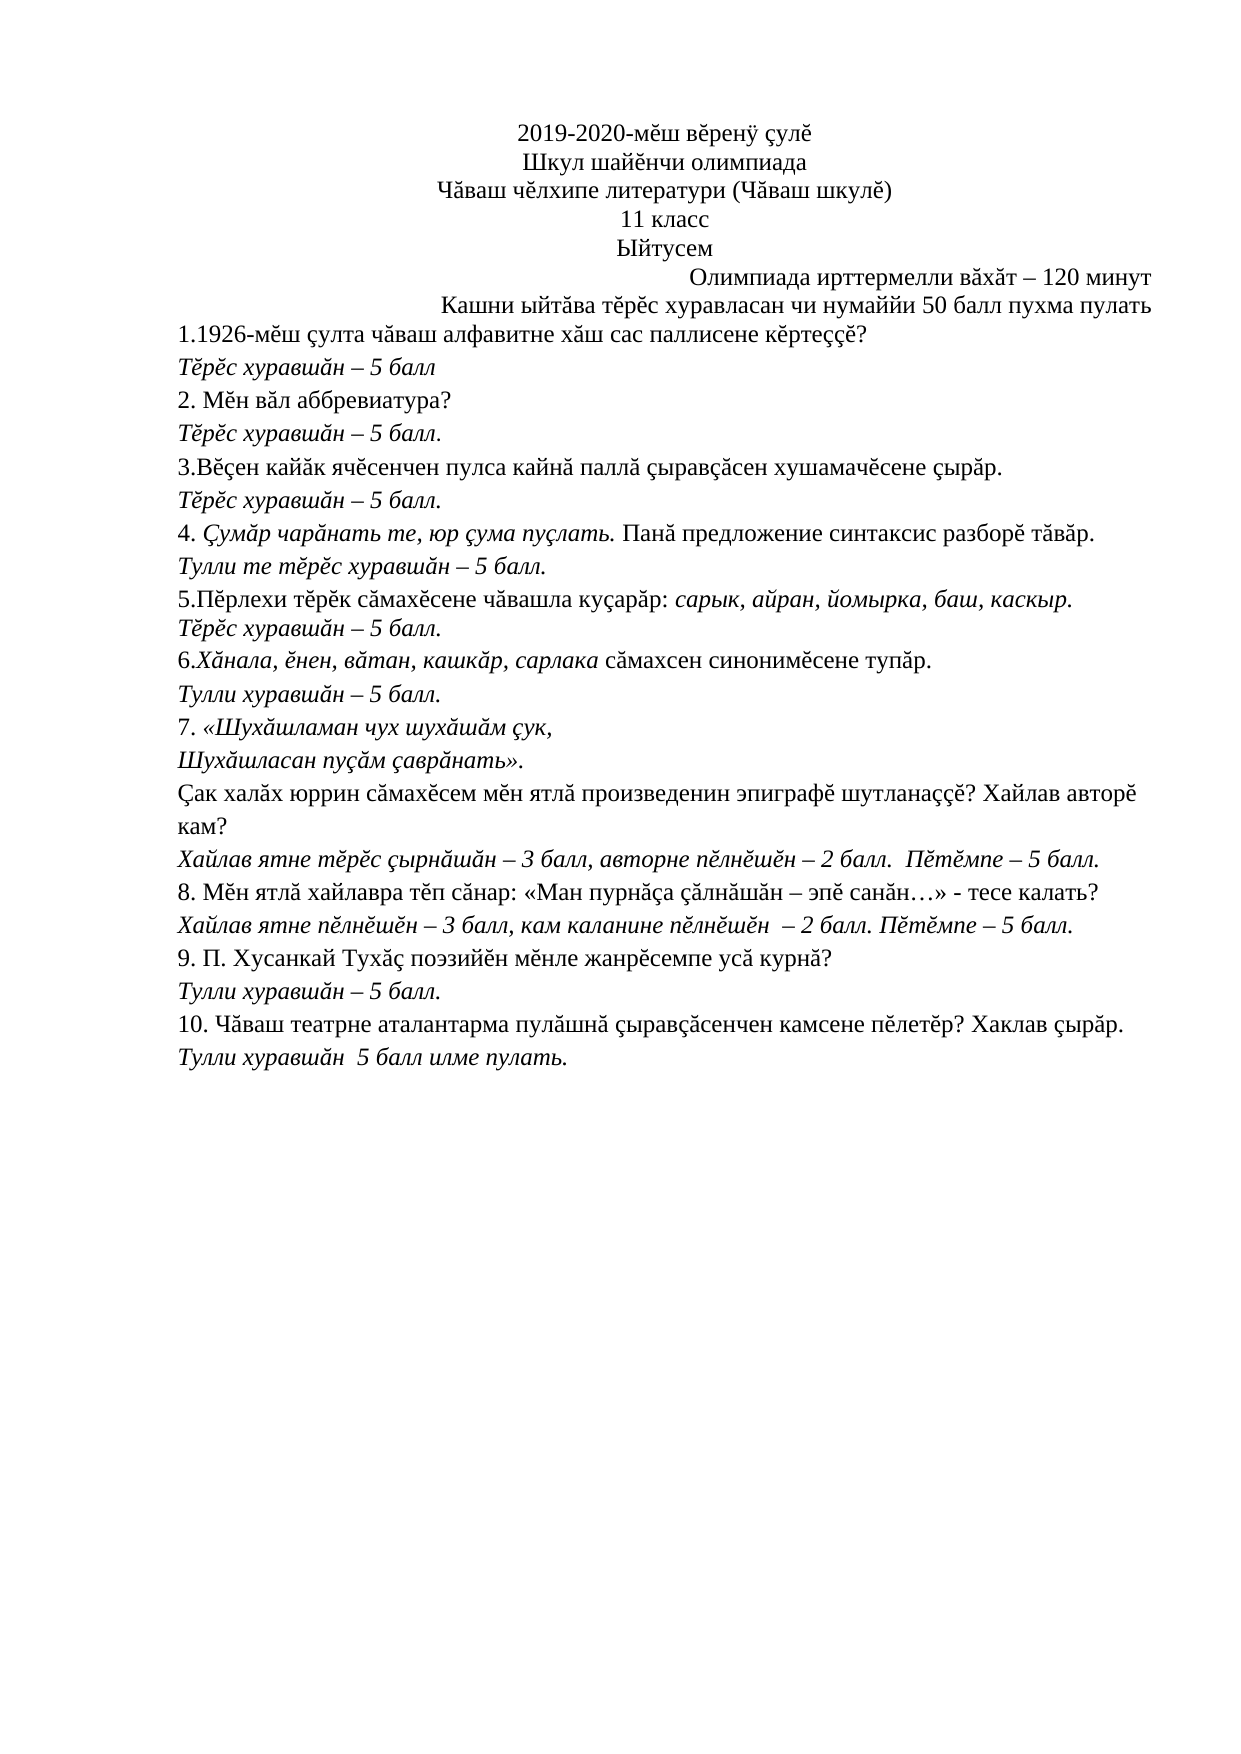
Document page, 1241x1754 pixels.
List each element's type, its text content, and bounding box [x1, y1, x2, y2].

text Хайлав ятне пĕлнĕшĕн – 3 балл, кам каланине пĕлнĕшĕн – 2 балл. Пĕтĕмпе – 5 балл. [177, 910, 1152, 938]
text Шухăшласан пуçăм çаврăнать». [177, 745, 1152, 773]
text Тулли хуравшăн – 5 балл. [177, 679, 1152, 707]
text Тулли те тĕрĕс хуравшăн – 5 балл. [177, 551, 1152, 579]
text 11 класс [177, 204, 1152, 233]
text Хайлав ятне тĕрĕс çырнăшăн – 3 балл, авторне пĕлнĕшĕн – 2 балл. Пĕтĕмпе – 5 балл. [177, 844, 1152, 872]
text 8. Мĕн ятлă хайлавра тĕп сăнар: «Ман пурнăçа çăлнăшăн – эпĕ санăн…» - тесе калать? [177, 877, 1152, 906]
text 7. «Шухăшламан чух шухăшăм çук, [177, 712, 1152, 740]
text 5.Пĕрлехи тĕрĕк сăмахĕсене чăвашла куçарăр: сарык, айран, йомырка, баш, каскыр. [177, 584, 1152, 613]
text Тĕрĕс хуравшăн – 5 балл. [177, 613, 1152, 641]
text Ыйтусем [177, 233, 1152, 262]
text 10. Чăваш театрне аталантарма пулăшнă çыравçăсенчен камсене пĕлетĕр? Хаклав çырăр. [177, 1009, 1152, 1038]
text 4. Çумăр чарăнать те, юр çума пуçлать. Панă предложение синтаксис разборĕ тăвăр. [177, 518, 1152, 547]
text 3.Вĕçен кайăк ячĕсенчен пулса кайнă паллă çыравçăсен хушамачĕсене çырăр. [177, 452, 1152, 481]
text Чăваш чĕлхипе литератури (Чăваш шкулĕ) [177, 176, 1152, 204]
text 2. Мĕн вăл аббревиатура? [177, 385, 1152, 414]
text 9. П. Хусанкай Тухăç поэзийĕн мĕнле жанрĕсемпе усă курнă? [177, 943, 1152, 972]
text Кашни ыйтăва тĕрĕс хуравласан чи нумаййи 50 балл пухма пулать [177, 291, 1152, 319]
text Çак халăх юррин сăмахĕсем мĕн ятлă произведенин эпиграфĕ шутланаççĕ? Хайлав авторĕ кам? [177, 778, 1152, 839]
text Тулли хуравшăн 5 балл илме пулать. [177, 1042, 1152, 1071]
text 2019-2020-мĕш вĕренÿ çулĕ [177, 118, 1152, 147]
text Тулли хуравшăн – 5 балл. [177, 976, 1152, 1004]
text 1.1926-мĕш çулта чăваш алфавитне хăш сас паллисене кĕртеççĕ? [177, 319, 1152, 348]
text Олимпиада ирттермелли вăхăт – 120 минут [177, 262, 1152, 291]
text Тĕрĕс хуравшăн – 5 балл. [177, 485, 1152, 513]
text Шкул шайĕнчи олимпиада [177, 147, 1152, 176]
text Тĕрĕс хуравшăн – 5 балл. [177, 418, 1152, 447]
text Тĕрĕс хуравшăн – 5 балл [177, 352, 1152, 381]
text 6.Хăнала, ĕнен, вăтан, кашкăр, сарлака сăмахсен синонимĕсене тупăр. [177, 646, 1152, 674]
